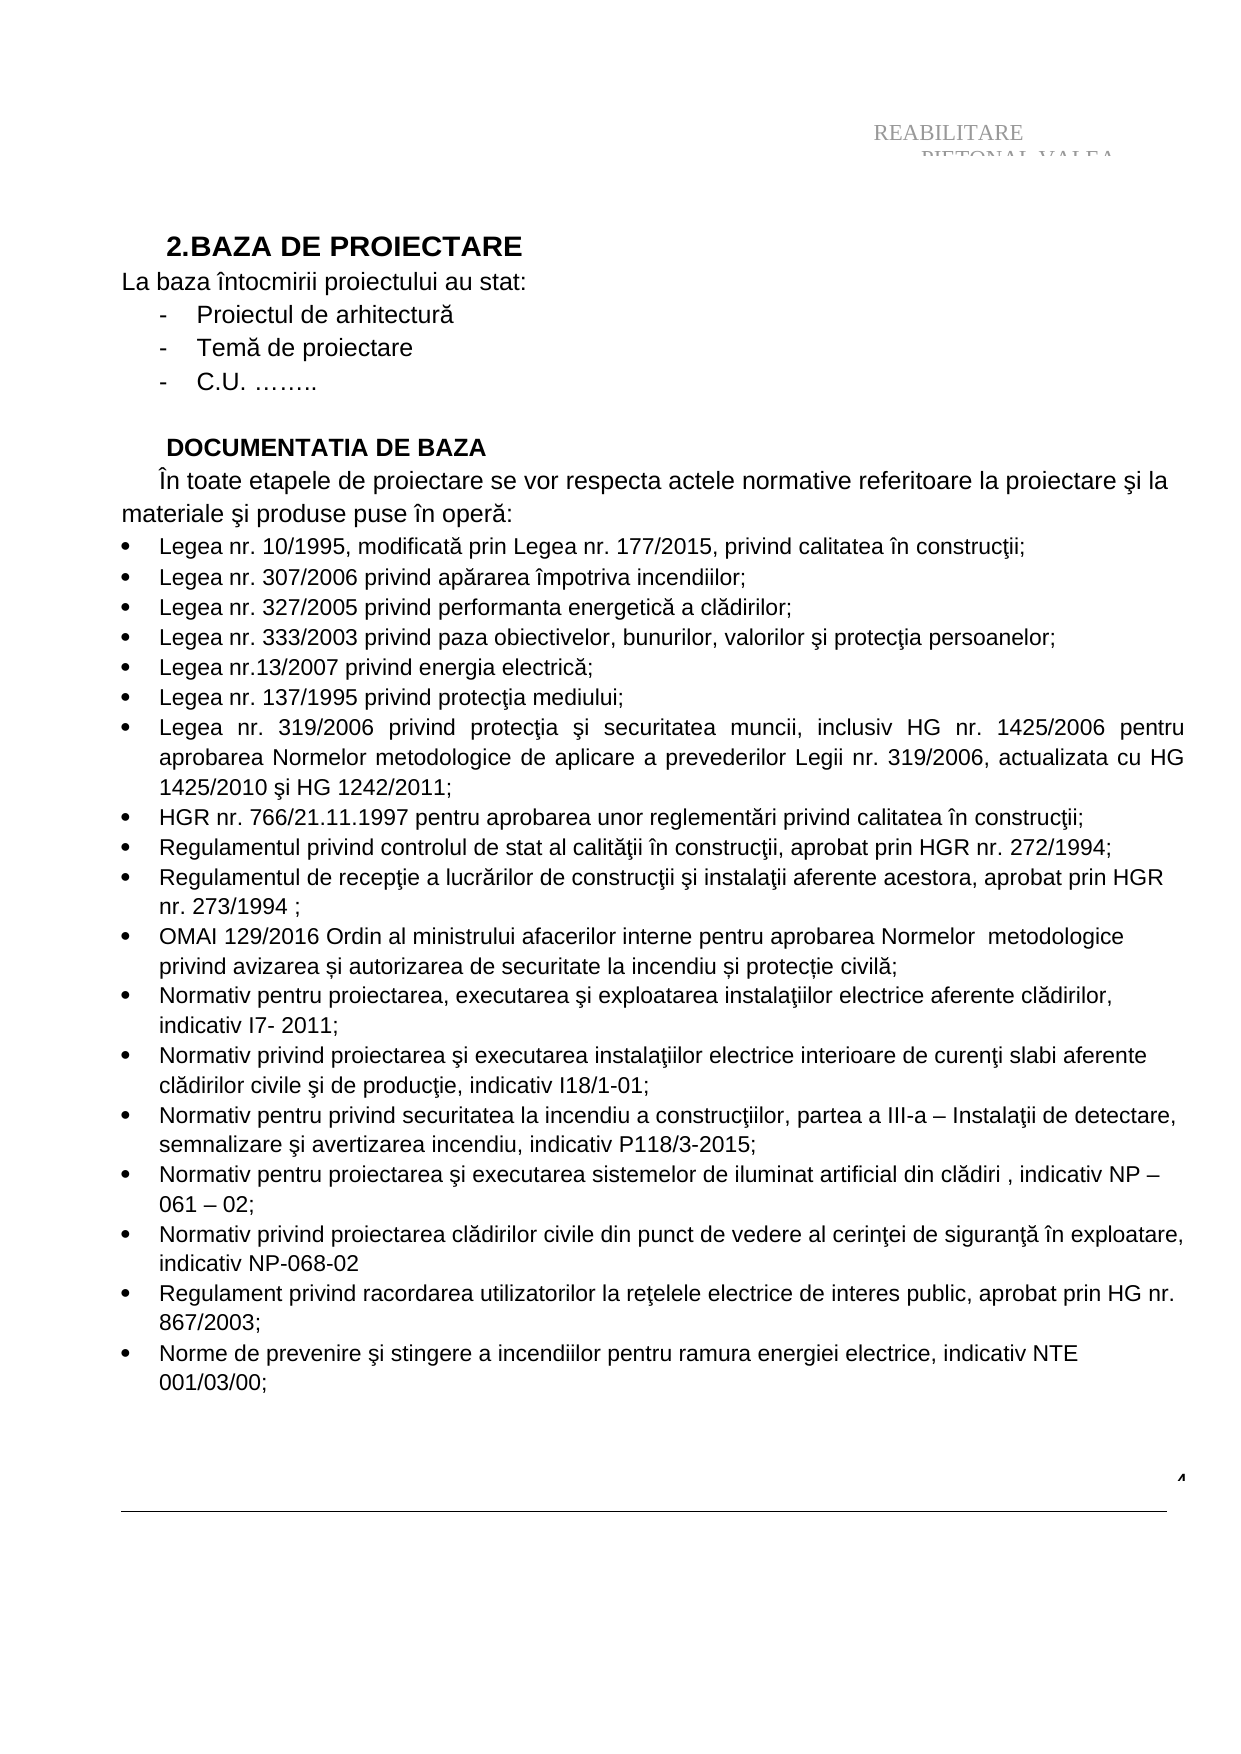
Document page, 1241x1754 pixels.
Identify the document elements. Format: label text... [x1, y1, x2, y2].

list Legea nr. 307/2006 privind apărarea împotriva incendiilor; [121, 564, 1203, 590]
list Legea nr. 137/1995 privind protecţia mediului; [121, 684, 1203, 711]
list Legea nr.13/2007 privind energia electrică; [121, 654, 1203, 680]
list Normativ pentru proiectarea, executarea şi exploatarea instalaţiilor electrice aferente clădirilor, indicativ I7- 2011; [121, 982, 1185, 1038]
list Proiectul de arhitectură [159, 300, 1203, 329]
list Legea nr. 333/2003 privind paza obiectivelor, bunurilor, valorilor şi protecţia persoanelor; [121, 624, 1203, 650]
list Regulament privind racordarea utilizatorilor la reţelele electrice de interes public, aprobat prin HG nr. 867/2003; [121, 1280, 1186, 1336]
list Normativ pentru privind securitatea la incendiu a construcţiilor, partea a III-a – Instalaţii de detectare, semnalizare şi avertizarea incendiu, indicativ P118/3-2015; [121, 1102, 1186, 1158]
list Legea nr. 319/2006 privind protecţia şi securitatea muncii, inclusiv HG nr. 1425/2006 pentru aprobarea Normelor metodologice de aplicare a prevederilor Legii nr. 319/2006, actualizata cu HG 1425/2010 şi HG 1242/2011; [121, 714, 1185, 800]
list Temă de proiectare [159, 333, 1203, 362]
subtitle BAZA DE PROIECTARE [166, 230, 1203, 262]
list Legea nr. 10/1995, modificată prin Legea nr. 177/2015, privind calitatea în construcţii; [121, 532, 1203, 560]
list HGR nr. 766/21.11.1997 pentru aprobarea unor reglementări privind calitatea în construcţii; [121, 803, 1203, 830]
text La baza întocmirii proiectului au stat: [121, 267, 1203, 296]
list Regulamentul privind controlul de stat al calităţii în construcţii, aprobat prin HGR nr. 272/1994; [121, 834, 1203, 860]
list Norme de prevenire şi stingere a incendiilor pentru ramura energiei electrice, indicativ NTE 001/03/00; [121, 1339, 1185, 1396]
list Regulamentul de recepţie a lucrărilor de construcţii şi instalaţii aferente acestora, aprobat prin HGR nr. 273/1994 ; [121, 864, 1186, 919]
text În toate etapele de proiectare se vor respecta actele normative referitoare la proiectare şi la materiale şi produse puse în operă: [121, 466, 1203, 528]
list Legea nr. 327/2005 privind performanta energetică a clădirilor; [121, 594, 1203, 620]
text - C.U. …….. [159, 366, 1203, 395]
list Normativ privind proiectarea clădirilor civile din punct de vedere al cerinţei de siguranţă în exploatare, indicativ NP-068-02 [121, 1221, 1192, 1276]
list Normativ pentru proiectarea şi executarea sistemelor de iluminat artificial din clădiri , indicativ NP – 061 – 02; [121, 1161, 1186, 1217]
list OMAI 129/2016 Ordin al ministrului afacerilor interne pentru aprobarea Normelor metodologice privind avizarea și autorizarea de securitate la incendiu și protecție civilă; [121, 923, 1186, 979]
subtitle DOCUMENTATIA DE BAZA [166, 433, 1203, 462]
list Normativ privind proiectarea şi executarea instalaţiilor electrice interioare de curenţi slabi aferente clădirilor civile şi de producţie, indicativ I18/1-01; [121, 1042, 1186, 1098]
